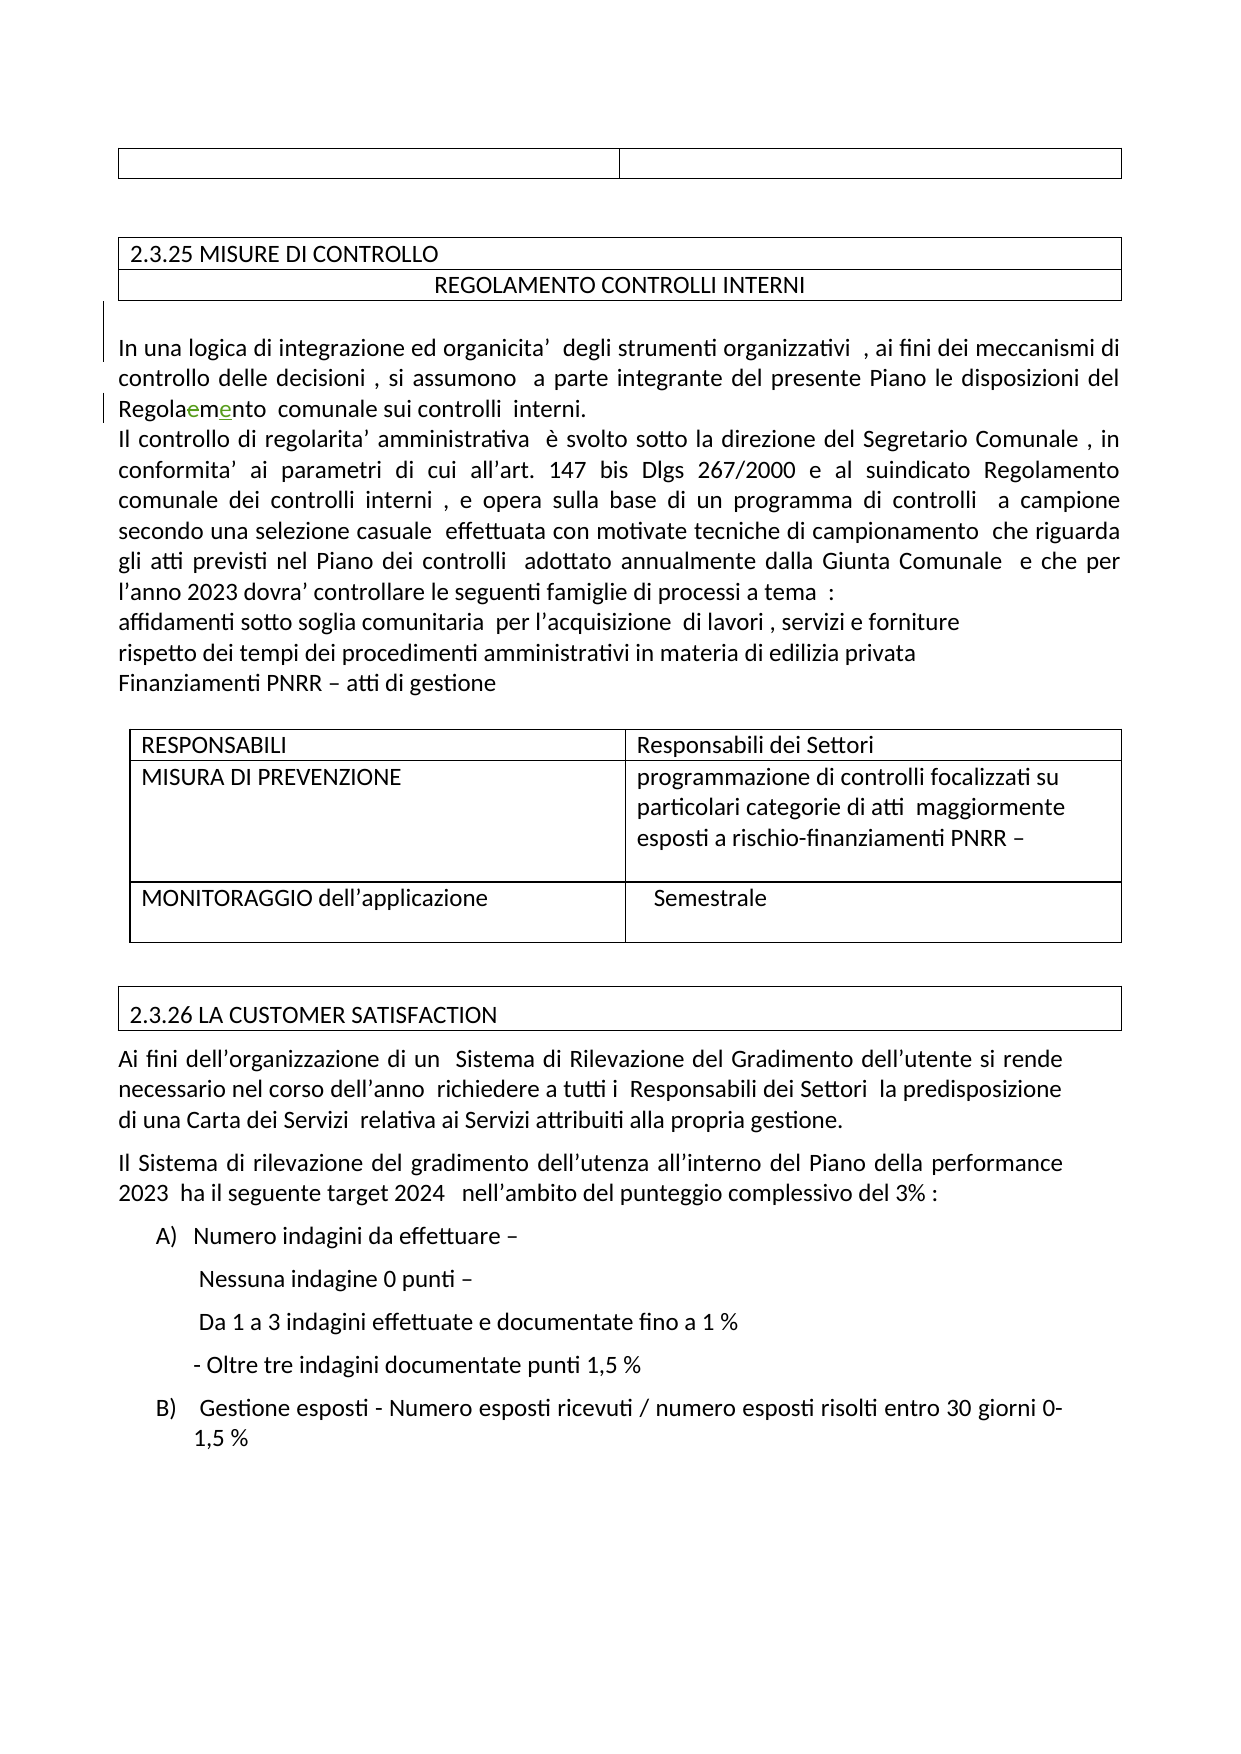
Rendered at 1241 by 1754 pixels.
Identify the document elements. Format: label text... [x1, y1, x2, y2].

text In una logica di integrazione ed organicita’ degli strumenti organizzativi , ai fini dei meccanismi di controllo delle decisioni , si assumono a parte integrante del presente Piano le disposizioni del Regolamnto comunale sui controlli interni. [118, 332, 1122, 423]
table_cell Semestrale [626, 883, 1121, 942]
text Nessuna indagine 0 punti – [193, 1263, 1064, 1294]
text affidamenti sotto soglia comunitaria per l’acquisizione di lavori , servizi e forniture [118, 606, 1122, 637]
text Il controllo di regolarita’ amministrativa è svolto sotto la direzione del Segretario Comunale , in conformita’ ai parametri di cui all’art. 147 bis Dlgs 267/2000 e al suindicato Regolamento comunale dei controlli interni , e opera sulla base di un programma di controlli a campione secondo una selezione casuale effettuata con motivate tecniche di campionamento che riguarda gli atti previsti nel Piano dei controlli adottato annualmente dalla Giunta Comunale e che per l’anno 2023 dovra’ controllare le seguenti famiglie di processi a tema : [118, 423, 1122, 606]
table_header 2.3.25 MISURE DI CONTROLLO [119, 238, 1121, 268]
text Ai fini dell’organizzazione di un Sistema di Rilevazione del Gradimento dell’utente si rende necessario nel corso dell’anno richiedere a tutti i Responsabili dei Settori la predisposizione di una Carta dei Servizi relativa ai Servizi attribuiti alla propria gestione. [118, 1043, 1064, 1134]
list Gestione esposti - Numero esposti ricevuti / numero esposti risolti entro 30 giorni 0-1,5 % [156, 1392, 1064, 1453]
table_cell programmazione di controlli focalizzati su particolari categorie di atti maggiormente esposti a rischio-finanziamenti PNRR – [626, 761, 1121, 881]
table_header RESPONSABILI [131, 730, 625, 760]
table_header Responsabili dei Settori [626, 730, 1121, 760]
text Finanziamenti PNRR – atti di gestione [118, 667, 1122, 698]
table_cell MONITORAGGIO dell’applicazione [131, 883, 625, 942]
text rispetto dei tempi dei procedimenti amministrativi in materia di edilizia privata [118, 637, 1122, 667]
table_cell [620, 149, 1121, 177]
table_header 2.3.26 LA CUSTOMER SATISFACTION [119, 987, 1121, 1029]
table_cell REGOLAMENTO CONTROLLI INTERNI [119, 270, 1121, 300]
text Il Sistema di rilevazione del gradimento dell’utenza all’interno del Piano della performance 2023 ha il seguente target 2024 nell’ambito del punteggio complessivo del 3% : [118, 1147, 1064, 1208]
text Da 1 a 3 indagini effettuate e documentate fino a 1 % [193, 1306, 1064, 1337]
table_cell MISURA DI PREVENZIONE [131, 761, 625, 881]
text - Oltre tre indagini documentate punti 1,5 % [193, 1349, 1064, 1380]
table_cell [119, 149, 619, 177]
list Numero indagini da effettuare – [156, 1220, 1064, 1251]
